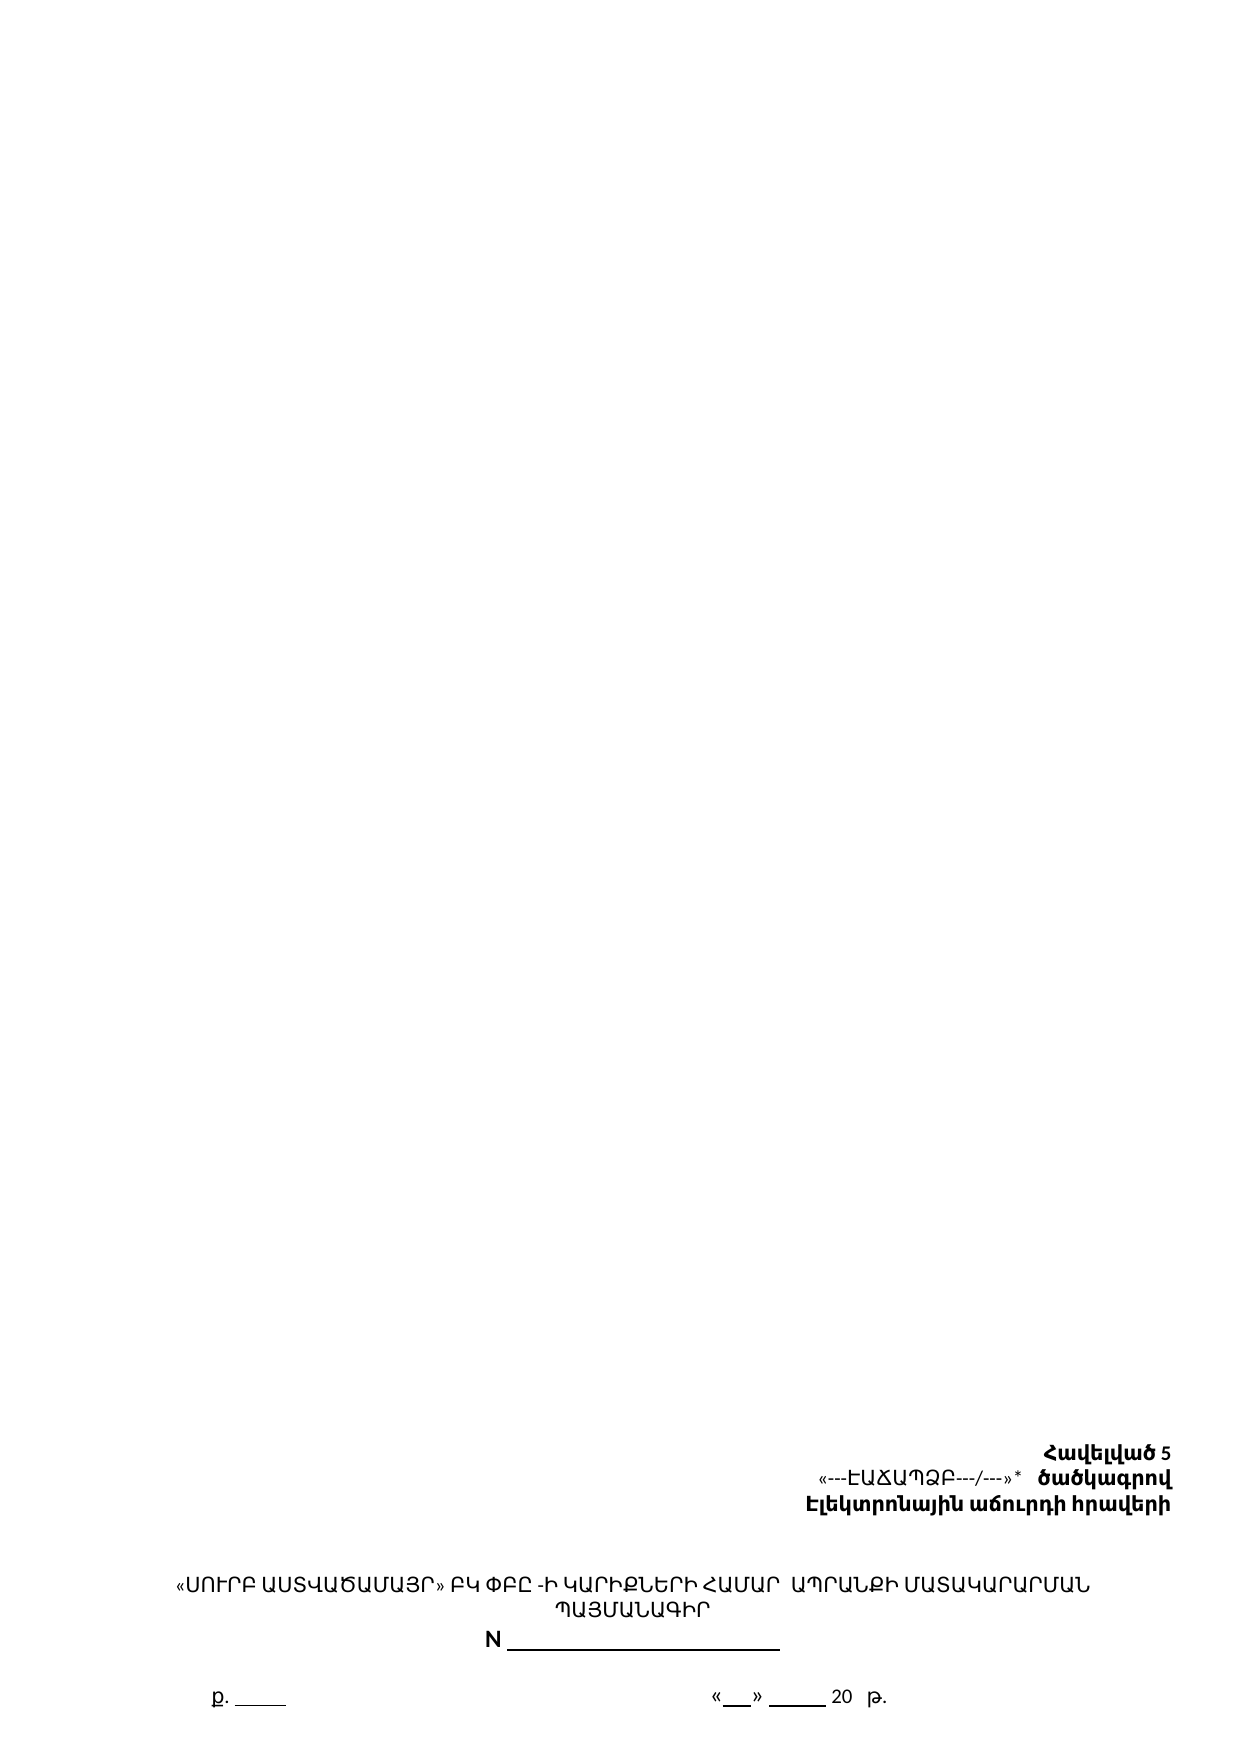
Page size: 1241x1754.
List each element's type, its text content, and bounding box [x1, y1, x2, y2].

text ՊԱՅՄԱՆԱԳԻՐ [79, 1598, 1171, 1623]
text Էլեկտրոնային աճուրդի հրավերի [94, 1491, 1171, 1516]
text Հավելված 5 [94, 1440, 1171, 1465]
text N [79, 1623, 1171, 1653]
text «ՍՈՒՐԲ ԱՍՏՎԱԾԱՄԱՅՐ» ԲԿ ՓԲԸ -Ի ԿԱՐԻՔՆԵՐԻ ՀԱՄԱՐ ԱՊՐԱՆՔԻ ՄԱՏԱԿԱՐԱՐՄԱՆ [79, 1572, 1171, 1598]
text ք. « » 20 թ. [94, 1679, 1171, 1709]
text «---ԷԱՃԱՊՁԲ---/---»* ծածկագրով [94, 1465, 1171, 1491]
